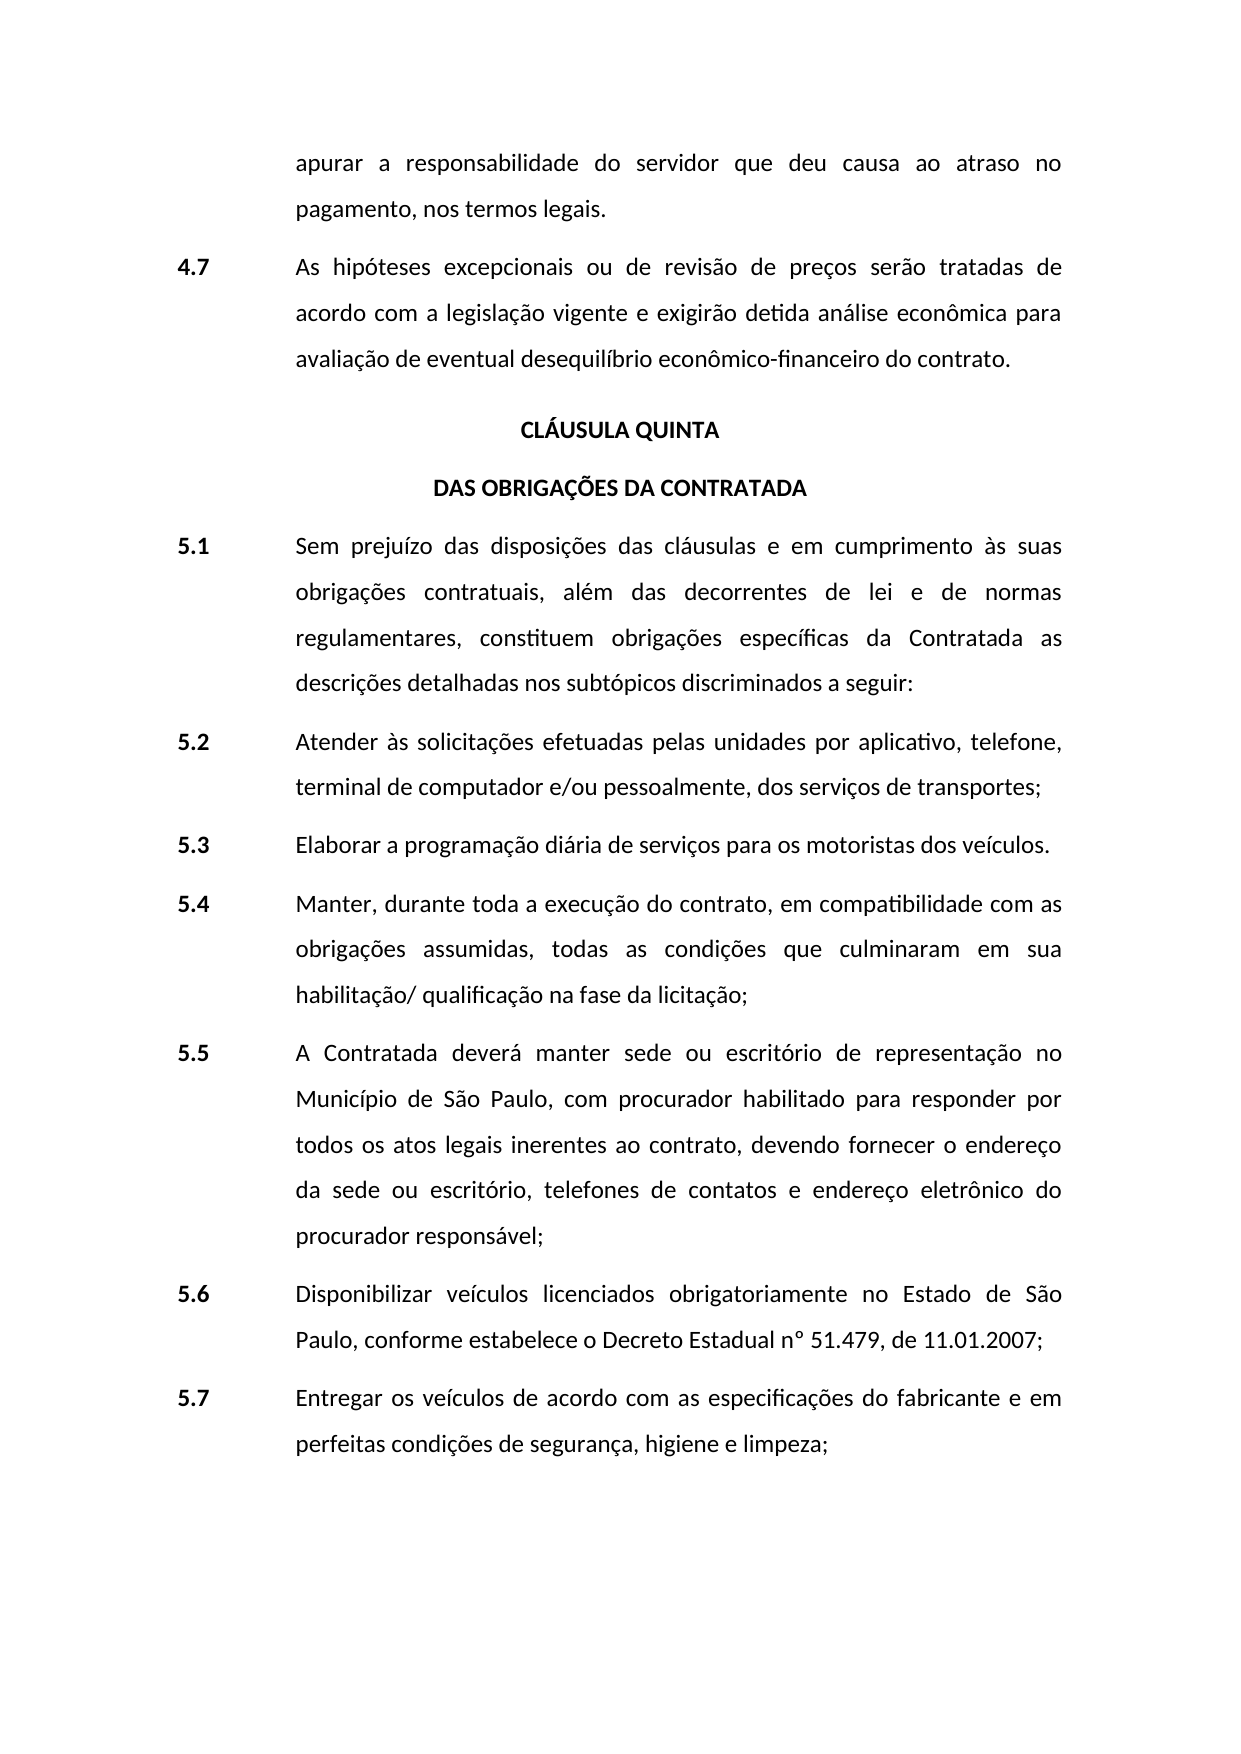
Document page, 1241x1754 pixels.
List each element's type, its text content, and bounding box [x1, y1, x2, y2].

text DAS OBRIGAÇÕES DA CONTRATADA [177, 472, 1063, 502]
text 5.1 Sem prejuízo das disposições das cláusulas e em cumprimento às suas obrigações contratuais, além das decorrentes de lei e de normas regulamentares, constituem obrigações específicas da Contratada as descrições detalhadas nos subtópicos discriminados a seguir: [177, 530, 1063, 698]
text 5.3 Elaborar a programação diária de serviços para os motoristas dos veículos. [177, 829, 1063, 860]
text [177, 148, 1063, 224]
text 5.2 Atender às solicitações efetuadas pelas unidades por aplicativo, telefone, terminal de computador e/ou pessoalmente, dos serviços de transportes; [177, 726, 1063, 802]
text 4.7 As hipóteses excepcionais ou de revisão de preços serão tratadas de acordo com a legislação vigente e exigirão detida análise econômica para avaliação de eventual desequilíbrio econômico-financeiro do contrato. [177, 252, 1063, 373]
text 5.5 A Contratada deverá manter sede ou escritório de representação no Município de São Paulo, com procurador habilitado para responder por todos os atos legais inerentes ao contrato, devendo fornecer o endereço da sede ou escritório, telefones de contatos e endereço eletrônico do procurador responsável; [177, 1037, 1063, 1251]
text 5.4 Manter, durante toda a execução do contrato, em compatibilidade com as obrigações assumidas, todas as condições que culminaram em sua habilitação/ qualificação na fase da licitação; [177, 888, 1063, 1010]
text 5.6 Disponibilizar veículos licenciados obrigatoriamente no Estado de São Paulo, conforme estabelece o Decreto Estadual nº 51.479, de 11.01.2007; [177, 1279, 1063, 1355]
text 5.7 Entregar os veículos de acordo com as especificações do fabricante e em perfeitas condições de segurança, higiene e limpeza; [177, 1383, 1063, 1459]
text CLÁUSULA QUINTA [177, 414, 1063, 444]
